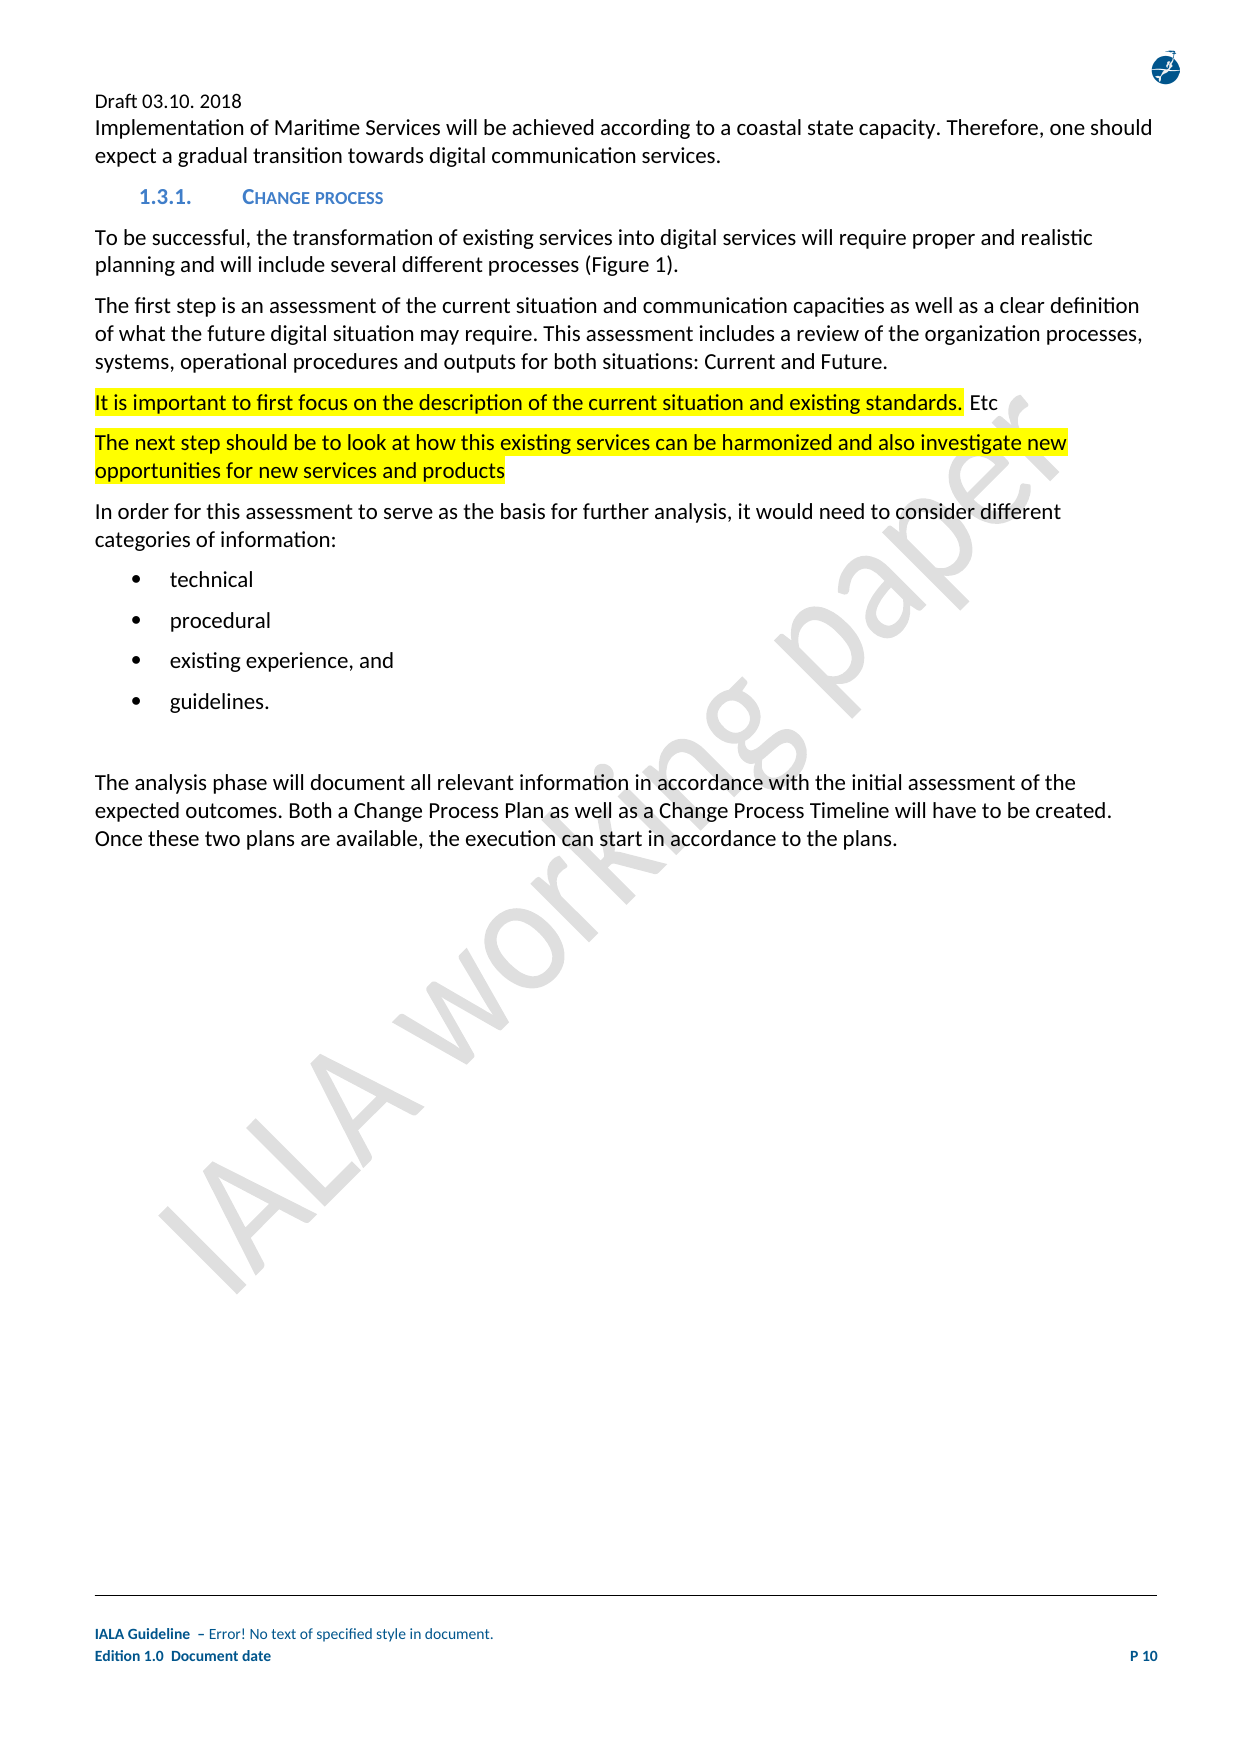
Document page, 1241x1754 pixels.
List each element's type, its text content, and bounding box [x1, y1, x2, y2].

text The next step should be to look at how this existing services can be harmonized and also investigate new opportunities for new services and products [505, 428, 1157, 484]
text To be successful, the transformation of existing services into digital services will require proper and realistic planning and will include several different processes (Figure 1). [94, 223, 1157, 279]
text The first step is an assessment of the current situation and communication capacities as well as a clear definition of what the future digital situation may require. This assessment includes a review of the organization processes, systems, operational procedures and outputs for both situations: Current and Future. [94, 291, 1157, 375]
text The analysis phase will document all relevant information in accordance with the initial assessment of the expected outcomes. Both a Change Process Plan as well as a Change Process Timeline will have to be created. Once these two plans are available, the execution can start in accordance to the plans. [94, 768, 1157, 852]
picture [1120, 0, 1239, 119]
text Implementation of Maritime Services will be achieved according to a coastal state capacity. Therefore, one should expect a gradual transition towards digital communication services. [94, 113, 1157, 169]
text In order for this assessment to serve as the basis for further analysis, it would need to consider different categories of information: [94, 497, 1157, 553]
list existing experience, and [132, 646, 1157, 674]
list technical [132, 565, 1157, 593]
subtitle Change process [139, 182, 1069, 210]
list procedural [132, 606, 1157, 634]
list guidelines. [132, 687, 1157, 715]
